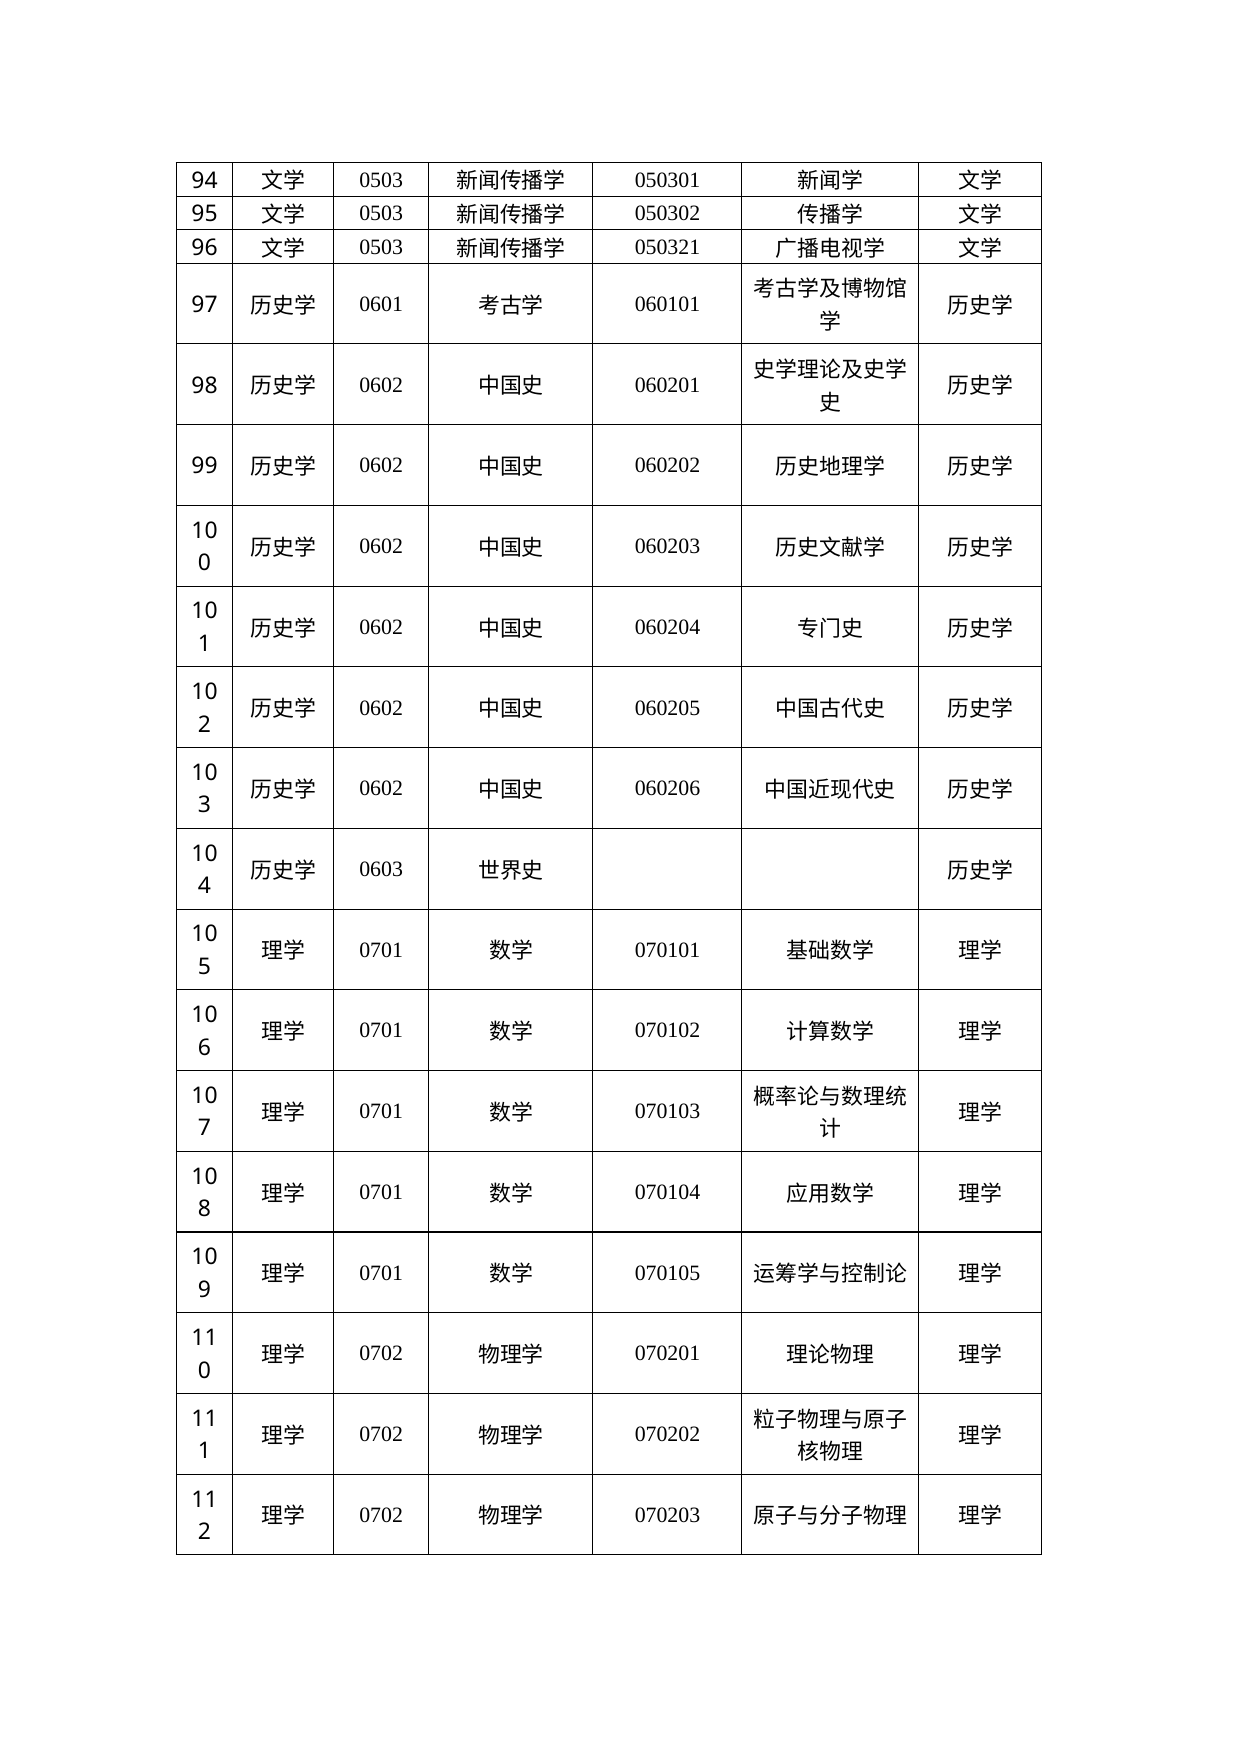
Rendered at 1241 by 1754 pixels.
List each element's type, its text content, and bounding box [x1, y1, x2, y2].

table_cell 历史学 [919, 344, 1041, 424]
table_cell 070202 [593, 1394, 741, 1473]
table_cell 070102 [593, 990, 741, 1070]
table_cell 111 [177, 1394, 232, 1473]
table_cell 中国史 [429, 748, 592, 828]
table_cell 0701 [334, 990, 428, 1070]
table_cell 理学 [919, 910, 1041, 989]
table_cell 070101 [593, 910, 741, 989]
table_cell 理学 [919, 1152, 1041, 1231]
table_cell 新闻传播学 [429, 230, 592, 263]
table_cell 理学 [919, 1394, 1041, 1473]
table_cell 98 [177, 344, 232, 424]
table_cell [593, 829, 741, 908]
table_cell 理学 [919, 1233, 1041, 1312]
table_cell 历史学 [233, 587, 333, 666]
table_cell 0702 [334, 1313, 428, 1393]
table_cell 历史学 [919, 425, 1041, 505]
table_cell 理学 [233, 910, 333, 989]
table_cell 050321 [593, 230, 741, 263]
table_cell 基础数学 [742, 910, 918, 989]
table_cell 060204 [593, 587, 741, 666]
table_cell 历史学 [233, 264, 333, 343]
table_cell 专门史 [742, 587, 918, 666]
table_cell 粒子物理与原子核物理 [742, 1394, 918, 1473]
table_cell 新闻传播学 [429, 197, 592, 229]
table_cell [742, 829, 918, 908]
table_cell 110 [177, 1313, 232, 1393]
table_cell 理学 [233, 1152, 333, 1231]
table_cell 理学 [919, 1071, 1041, 1151]
table_cell 0503 [334, 197, 428, 229]
table_cell 中国史 [429, 667, 592, 747]
table_cell 0602 [334, 425, 428, 505]
table_cell 0701 [334, 1152, 428, 1231]
table_cell 0602 [334, 587, 428, 666]
table_cell 0701 [334, 910, 428, 989]
table_cell 中国史 [429, 425, 592, 505]
table_cell 物理学 [429, 1394, 592, 1473]
table_cell 概率论与数理统计 [742, 1071, 918, 1151]
table_cell 060202 [593, 425, 741, 505]
table_cell 历史学 [919, 264, 1041, 343]
table_cell 050302 [593, 197, 741, 229]
table_cell 理学 [233, 1475, 333, 1554]
table_cell 108 [177, 1152, 232, 1231]
table_cell 文学 [919, 163, 1041, 196]
table_cell 060203 [593, 506, 741, 586]
table_cell 考古学 [429, 264, 592, 343]
table_cell 109 [177, 1233, 232, 1312]
table_cell 中国古代史 [742, 667, 918, 747]
table_cell 计算数学 [742, 990, 918, 1070]
table_cell 文学 [919, 230, 1041, 263]
table_cell 世界史 [429, 829, 592, 908]
table_cell 新闻传播学 [429, 163, 592, 196]
table_cell 历史学 [919, 748, 1041, 828]
table_cell 理学 [233, 1233, 333, 1312]
table_cell 070105 [593, 1233, 741, 1312]
table_cell 97 [177, 264, 232, 343]
table_cell 95 [177, 197, 232, 229]
table_cell 102 [177, 667, 232, 747]
table_cell 运筹学与控制论 [742, 1233, 918, 1312]
table_cell 0503 [334, 230, 428, 263]
table_cell 文学 [233, 230, 333, 263]
table_cell 历史学 [919, 667, 1041, 747]
table_cell 0602 [334, 344, 428, 424]
table_cell 070103 [593, 1071, 741, 1151]
table_cell 070104 [593, 1152, 741, 1231]
table_cell 103 [177, 748, 232, 828]
table_cell 历史学 [233, 748, 333, 828]
table_cell 数学 [429, 1233, 592, 1312]
table_cell 104 [177, 829, 232, 908]
table_cell 中国史 [429, 344, 592, 424]
table_cell 070203 [593, 1475, 741, 1554]
table_cell 060206 [593, 748, 741, 828]
table_cell 理学 [233, 1071, 333, 1151]
table_cell 060101 [593, 264, 741, 343]
table_cell 历史学 [919, 829, 1041, 908]
table_cell 史学理论及史学史 [742, 344, 918, 424]
table_cell 0602 [334, 748, 428, 828]
table_cell 0702 [334, 1394, 428, 1473]
table_cell 考古学及博物馆学 [742, 264, 918, 343]
table_cell 历史地理学 [742, 425, 918, 505]
table_cell 105 [177, 910, 232, 989]
table_cell 文学 [233, 163, 333, 196]
table_cell 060201 [593, 344, 741, 424]
table_cell 中国史 [429, 587, 592, 666]
table_cell 传播学 [742, 197, 918, 229]
table_cell 历史学 [919, 587, 1041, 666]
table_cell 0603 [334, 829, 428, 908]
table_cell 物理学 [429, 1475, 592, 1554]
table_cell 原子与分子物理 [742, 1475, 918, 1554]
table_cell 070201 [593, 1313, 741, 1393]
table_cell 广播电视学 [742, 230, 918, 263]
table_cell 理学 [919, 1313, 1041, 1393]
table_cell 历史学 [233, 344, 333, 424]
table_cell 历史学 [233, 425, 333, 505]
table_cell 历史学 [233, 829, 333, 908]
table_cell 数学 [429, 1152, 592, 1231]
table_cell 数学 [429, 1071, 592, 1151]
table_cell 0701 [334, 1071, 428, 1151]
table_cell 101 [177, 587, 232, 666]
table_cell 96 [177, 230, 232, 263]
table_cell 0601 [334, 264, 428, 343]
table_cell 历史学 [919, 506, 1041, 586]
table_cell 理学 [233, 1394, 333, 1473]
table_cell 理论物理 [742, 1313, 918, 1393]
table_cell 0701 [334, 1233, 428, 1312]
table_cell 应用数学 [742, 1152, 918, 1231]
table_cell 99 [177, 425, 232, 505]
table_cell 0602 [334, 667, 428, 747]
table_cell 100 [177, 506, 232, 586]
table_cell 050301 [593, 163, 741, 196]
table_cell 文学 [233, 197, 333, 229]
table_cell 历史文献学 [742, 506, 918, 586]
table_cell 理学 [919, 1475, 1041, 1554]
table_cell 0503 [334, 163, 428, 196]
table_cell 94 [177, 163, 232, 196]
table_cell 中国史 [429, 506, 592, 586]
table_cell 0602 [334, 506, 428, 586]
table_cell 中国近现代史 [742, 748, 918, 828]
table_cell 物理学 [429, 1313, 592, 1393]
table_cell 理学 [919, 990, 1041, 1070]
table_cell 历史学 [233, 506, 333, 586]
table_cell 060205 [593, 667, 741, 747]
table_cell 0702 [334, 1475, 428, 1554]
table_cell 107 [177, 1071, 232, 1151]
table_cell 106 [177, 990, 232, 1070]
table_cell 历史学 [233, 667, 333, 747]
table_cell 112 [177, 1475, 232, 1554]
table_cell 新闻学 [742, 163, 918, 196]
table_cell 数学 [429, 910, 592, 989]
table_cell 理学 [233, 990, 333, 1070]
table_cell 文学 [919, 197, 1041, 229]
table_cell 数学 [429, 990, 592, 1070]
table_cell 理学 [233, 1313, 333, 1393]
